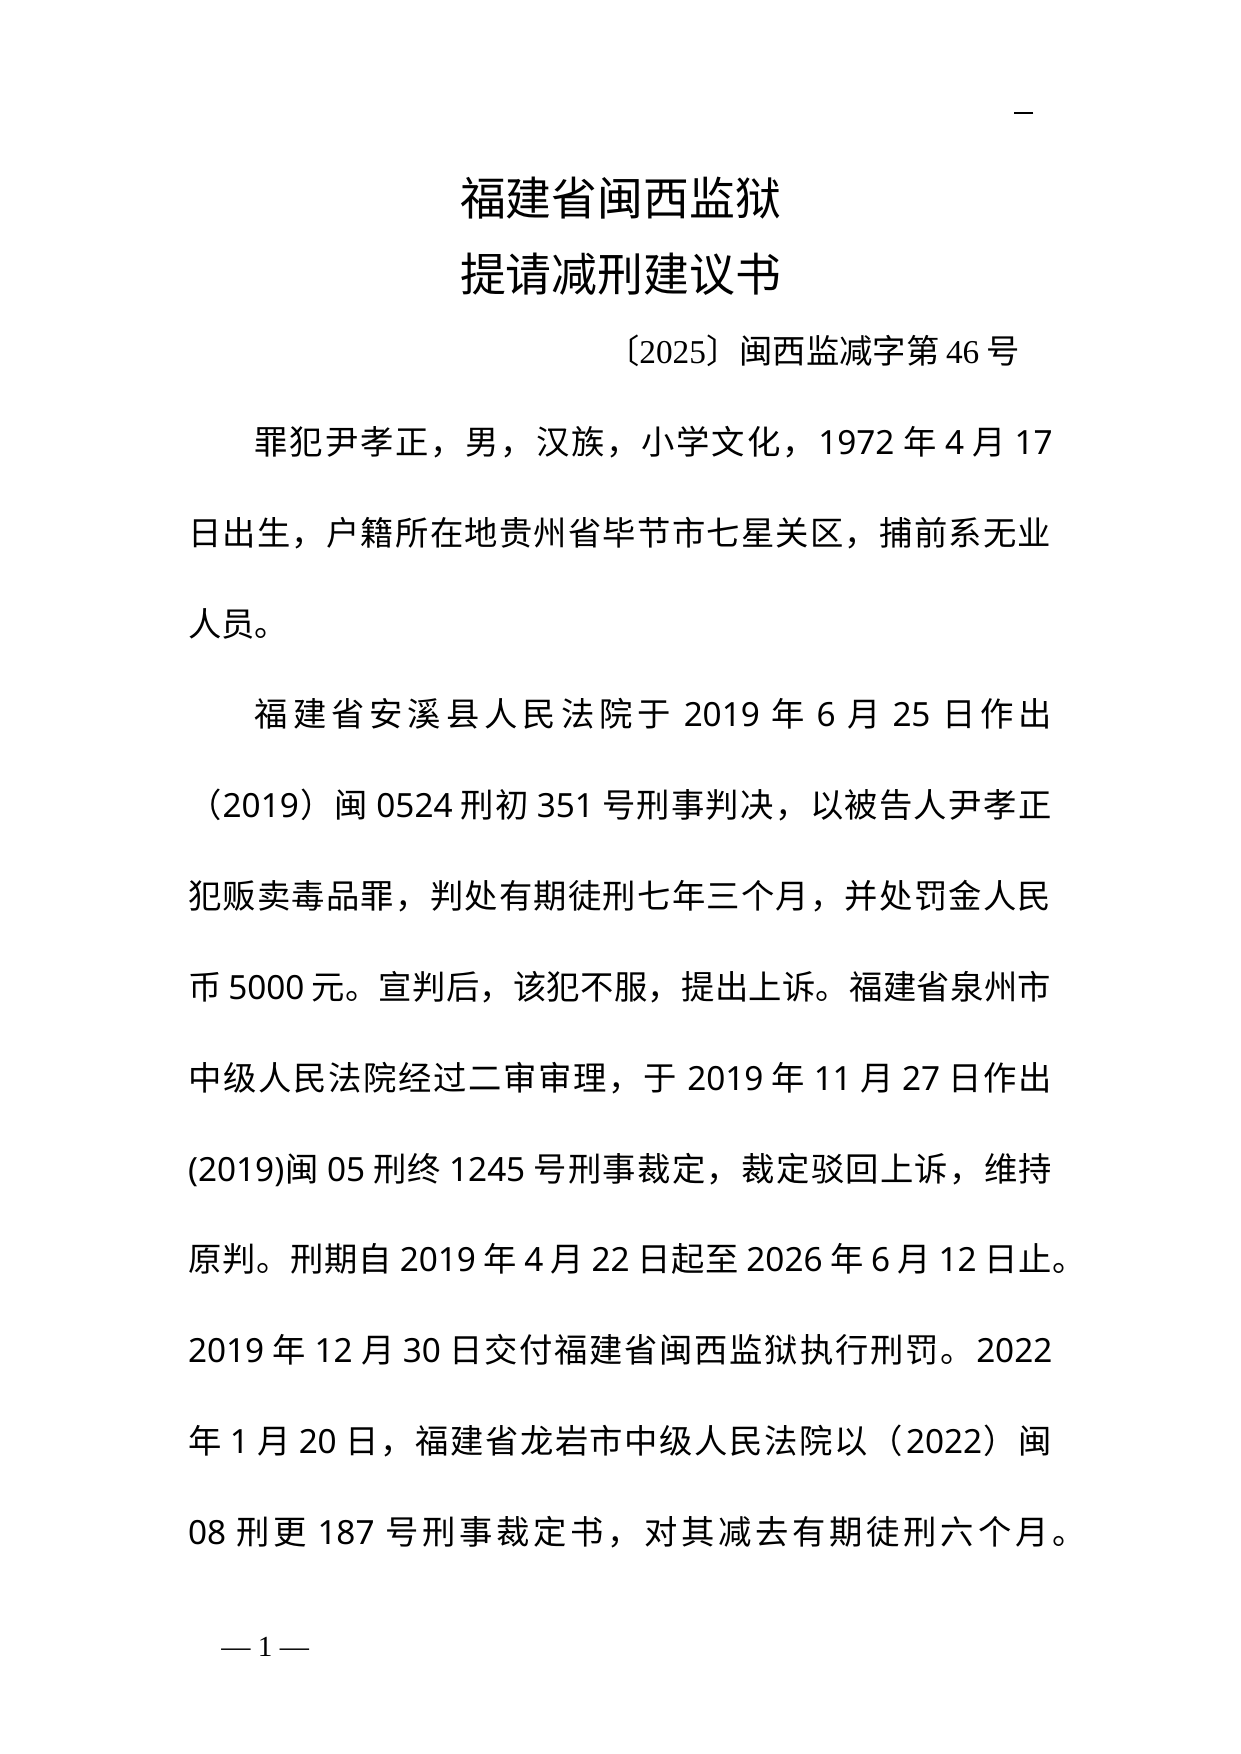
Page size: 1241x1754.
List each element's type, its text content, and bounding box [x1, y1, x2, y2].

text 提请减刑建议书 [188, 241, 1052, 304]
text 〔2025〕闽西监减字第46号 [254, 304, 1019, 394]
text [188, 667, 1052, 1575]
text 福建省闽西监狱 [188, 150, 1052, 241]
text 罪犯尹孝正，男，汉族，小学文化，1972年4月17日出生，户籍所在地贵州省毕节市七星关区，捕前系无业人员。 [188, 394, 1052, 667]
